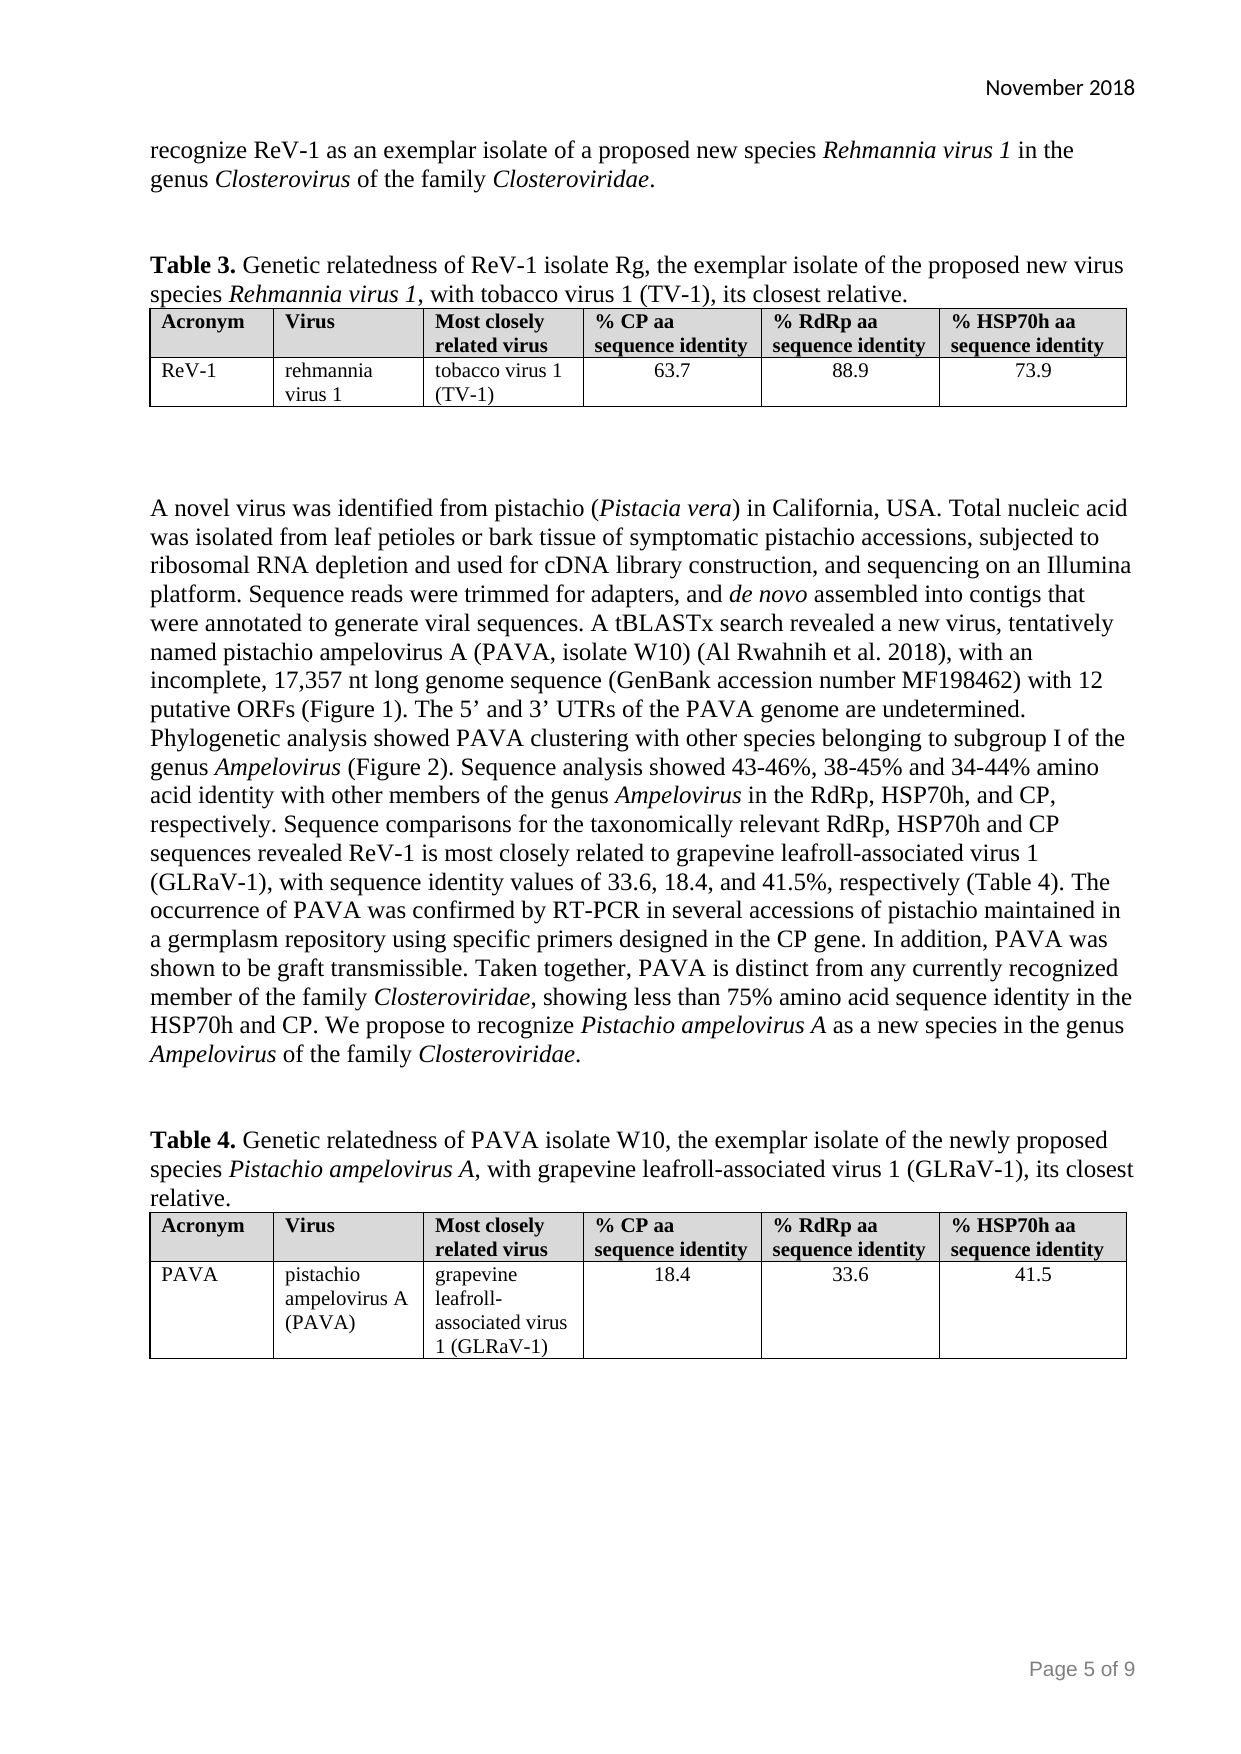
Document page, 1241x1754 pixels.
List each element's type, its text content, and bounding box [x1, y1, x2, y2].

text A novel virus was identified from pistachio (Pistacia vera) in California, USA. Total nucleic acid was isolated from leaf petioles or bark tissue of symptomatic pistachio accessions, subjected to ribosomal RNA depletion and used for cDNA library construction, and sequencing on an Illumina platform. Sequence reads were trimmed for adapters, and de novo assembled into contigs that were annotated to generate viral sequences. A tBLASTx search revealed a new virus, tentatively named pistachio ampelovirus A (PAVA, isolate W10) (Al Rwahnih et al. 2018), with an incomplete, 17,357 nt long genome sequence (GenBank accession number MF198462) with 12 putative ORFs (Figure 1). The 5’ and 3’ UTRs of the PAVA genome are undetermined. Phylogenetic analysis showed PAVA clustering with other species belonging to subgroup I of the genus Ampelovirus (Figure 2). Sequence analysis showed 43-46%, 38-45% and 34-44% amino acid identity with other members of the genus Ampelovirus in the RdRp, HSP70h, and CP, respectively. Sequence comparisons for the taxonomically relevant RdRp, HSP70h and CP sequences revealed ReV-1 is most closely related to grapevine leafroll-associated virus 1 (GLRaV-1), with sequence identity values of 33.6, 18.4, and 41.5%, respectively (Table 4). The occurrence of PAVA was confirmed by RT-PCR in several accessions of pistachio maintained in a germplasm repository using specific primers designed in the CP gene. In addition, PAVA was shown to be graft transmissible. Taken together, PAVA is distinct from any currently recognized member of the family Closteroviridae, showing less than 75% amino acid sequence identity in the HSP70h and CP. We propose to recognize Pistachio ampelovirus A as a new species in the genus Ampelovirus of the family Closteroviridae. [150, 493, 1135, 1068]
table_header Acronym [151, 309, 273, 357]
table_cell 41.5 [940, 1262, 1126, 1358]
table_cell PAVA [151, 1262, 273, 1358]
table_header Most closely related virus [424, 309, 583, 357]
table_header Most closely related virus [424, 1213, 583, 1261]
table_header % HSP70h aa sequence identity [940, 309, 1126, 357]
table_header % RdRp aa sequence identity [762, 309, 939, 357]
table_cell pistachio ampelovirus A (PAVA) [274, 1262, 423, 1358]
table_header % RdRp aa sequence identity [762, 1213, 939, 1261]
table_cell ReV-1 [151, 358, 273, 406]
table_header % HSP70h aa sequence identity [940, 1213, 1126, 1261]
table_cell grapevine leafroll-associated virus 1 (GLRaV-1) [424, 1262, 583, 1358]
table_cell 73.9 [940, 358, 1126, 406]
text Table 3. Genetic relatedness of ReV-1 isolate Rg, the exemplar isolate of the proposed new virus species Rehmannia virus 1, with tobacco virus 1 (TV-1), its closest relative. [150, 250, 1135, 307]
table_cell 88.9 [762, 358, 939, 406]
table_cell 63.7 [584, 358, 761, 406]
table_header % CP aa sequence identity [584, 1213, 761, 1261]
table_cell 33.6 [762, 1262, 939, 1358]
table_cell rehmannia virus 1 [274, 358, 423, 406]
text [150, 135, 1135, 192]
table_cell 18.4 [584, 1262, 761, 1358]
table_header % CP aa sequence identity [584, 309, 761, 357]
text Table 4. Genetic relatedness of PAVA isolate W10, the exemplar isolate of the newly proposed species Pistachio ampelovirus A, with grapevine leafroll-associated virus 1 (GLRaV-1), its closest relative. [150, 1126, 1135, 1212]
table_cell tobacco virus 1 (TV-1) [424, 358, 583, 406]
table_header Virus [274, 1213, 423, 1261]
table_header Acronym [151, 1213, 273, 1261]
table_header Virus [274, 309, 423, 357]
